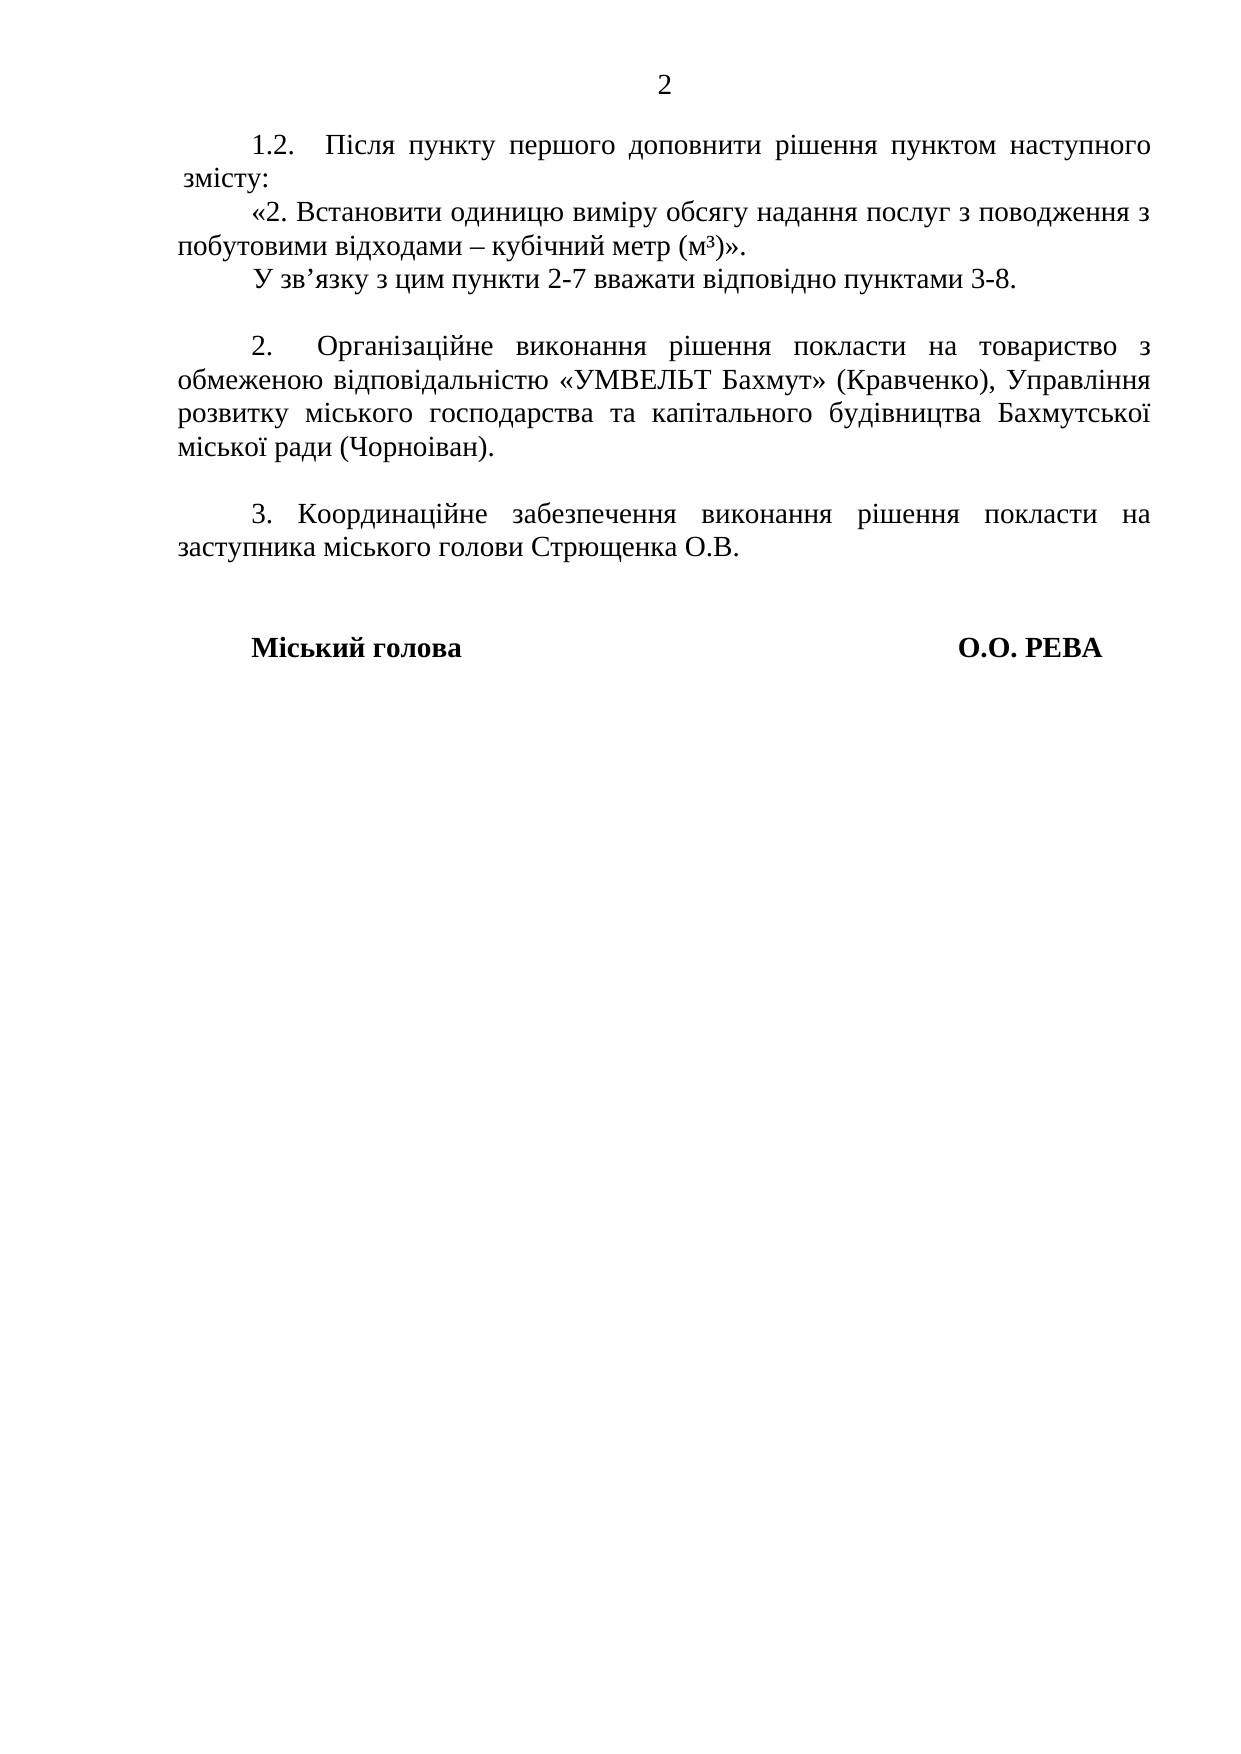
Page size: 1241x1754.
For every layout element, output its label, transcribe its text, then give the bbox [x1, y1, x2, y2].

text «2. Встановити одиницю виміру обсягу надання послуг з поводження з побутовими відходами – кубічний метр (м³)». [177, 194, 1152, 261]
text Міський голова О.О. РЕВА [177, 630, 1152, 664]
list Після пункту першого доповнити рішення пунктом наступного змісту: [183, 127, 1152, 194]
text 3. Координаційне забезпечення виконання рішення покласти на заступника міського голови Стрющенка О.В. [177, 496, 1152, 563]
text У зв’язку з цим пункти 2-7 вважати відповідно пунктами 3-8. [177, 261, 1152, 295]
text 2. Організаційне виконання рішення покласти на товариство з обмеженою відповідальністю «УМВЕЛЬТ Бахмут» (Кравченко), Управління розвитку міського господарства та капітального будівництва Бахмутської міської ради (Чорноіван). [177, 328, 1152, 462]
